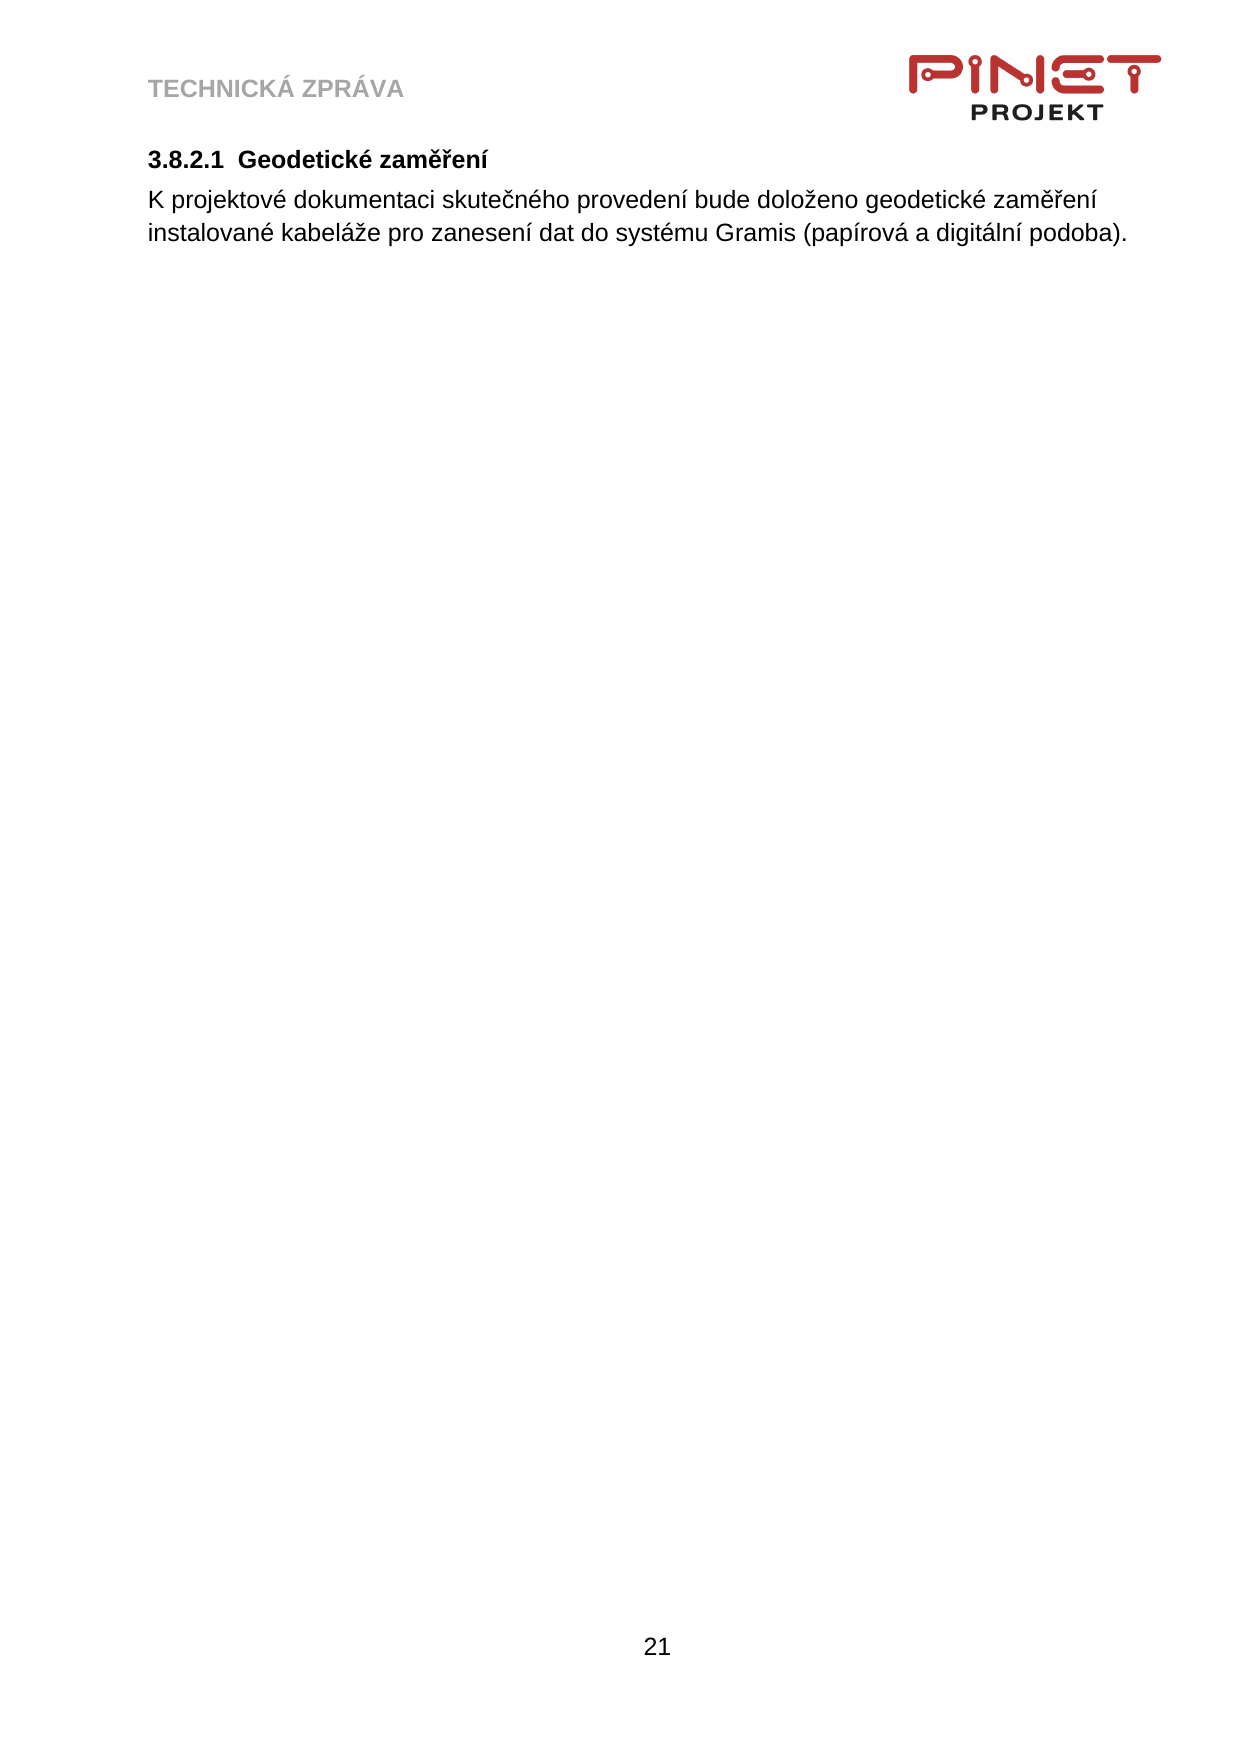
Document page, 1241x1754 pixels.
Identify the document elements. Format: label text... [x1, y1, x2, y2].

text K projektové dokumentaci skutečného provedení bude doloženo geodetické zaměření instalované kabeláže pro zanesení dat do systému Gramis (papírová a digitální podoba). [148, 184, 1167, 246]
subtitle Geodetické zaměření [148, 145, 1167, 174]
picture [893, 39, 1175, 134]
